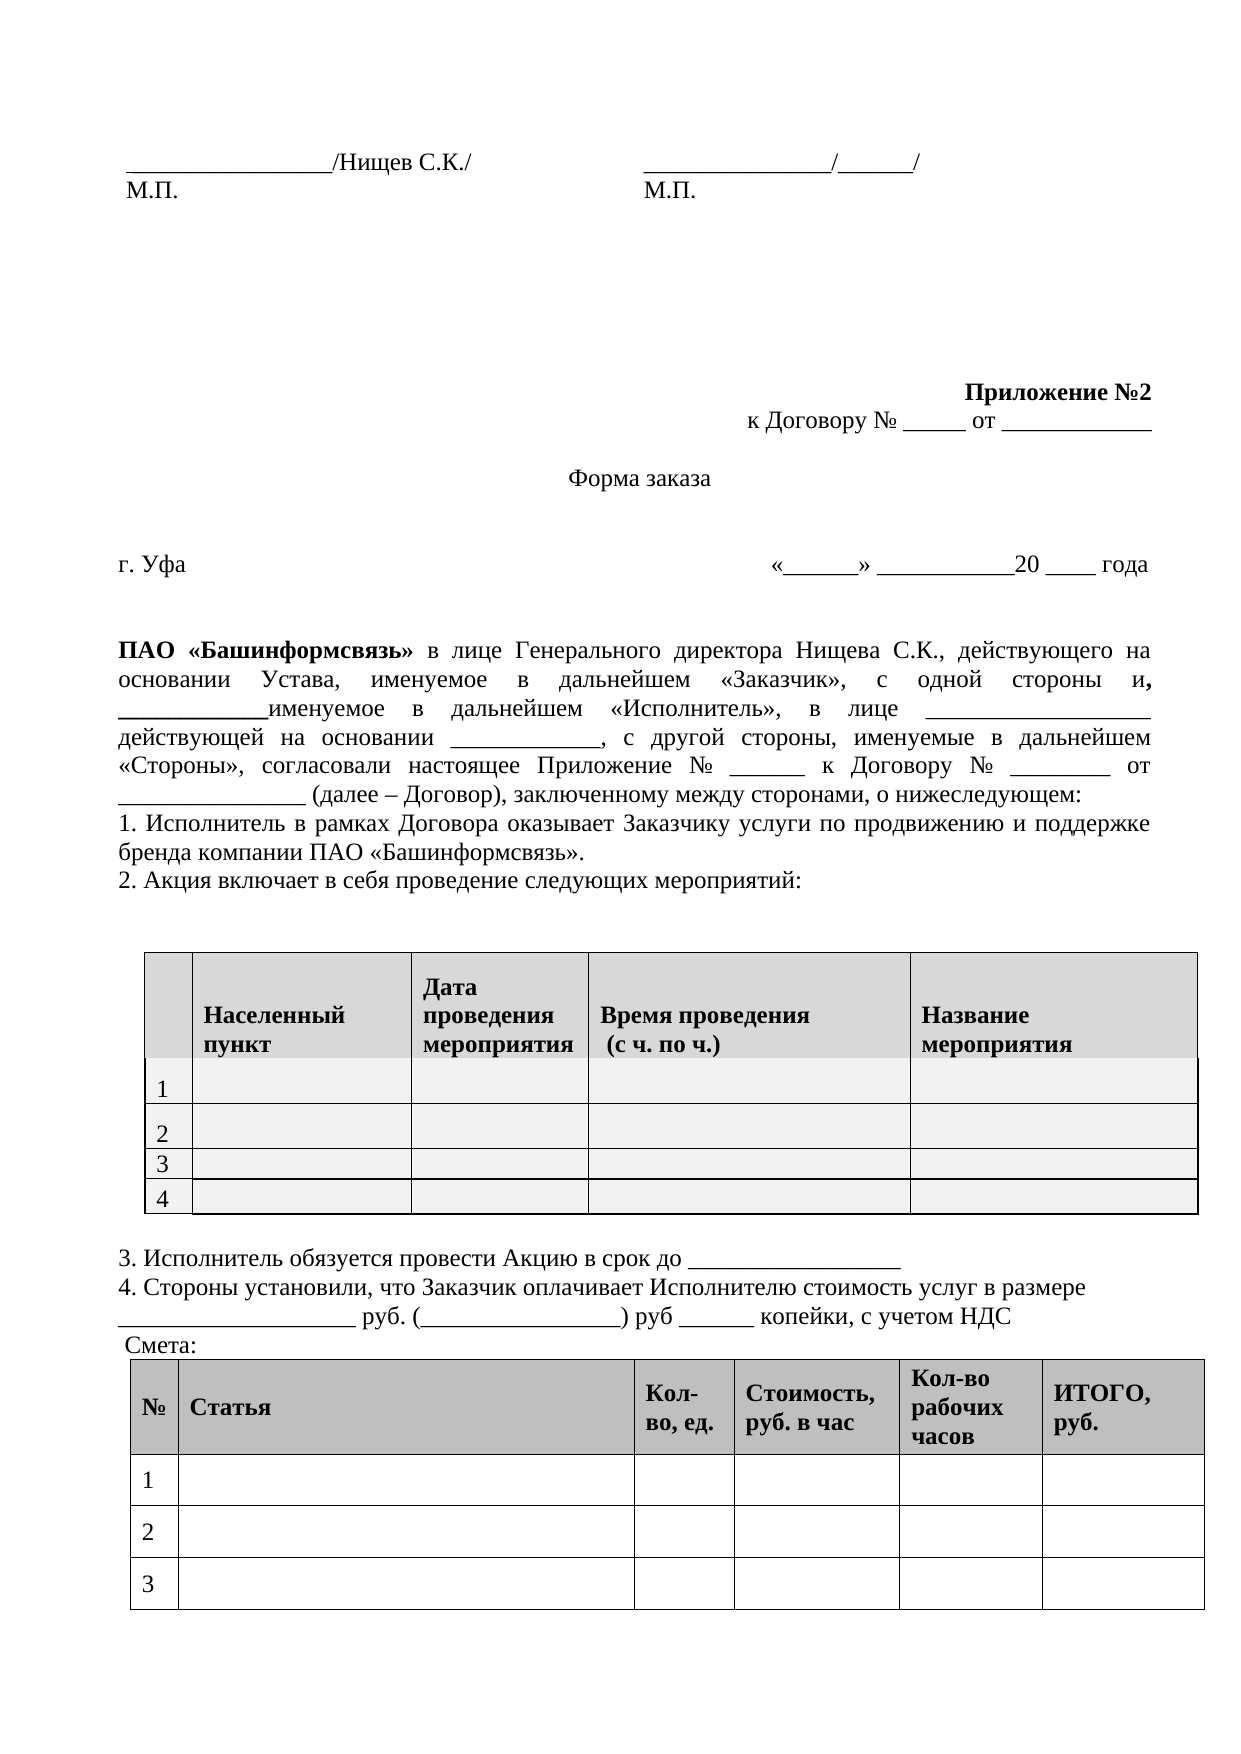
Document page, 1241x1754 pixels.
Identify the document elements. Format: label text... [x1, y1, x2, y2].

text Смета: [118, 1330, 1152, 1358]
table_header Кол-во, ед. [635, 1360, 734, 1454]
table_header Дата проведения мероприятия [412, 953, 588, 1058]
table_cell [412, 1180, 588, 1213]
table_cell [735, 1506, 899, 1557]
table_cell [589, 1149, 910, 1178]
table_cell [911, 1149, 1197, 1178]
text ПАО «Башинформсвязь» в лице Генерального директора Нищева С.К., действующего на основании Устава, именуемое в дальнейшем «Заказчик», с одной стороны и, ____________именуемое в дальнейшем «Исполнитель», в лице __________________ действующей на основании ____________, с другой стороны, именуемые в дальнейшем «Стороны», согласовали настоящее Приложение № ______ к Договору № ________ от _______________ (далее – Договор), заключенному между сторонами, о нижеследующем: [118, 636, 1152, 808]
table_cell [589, 1180, 910, 1213]
table_header [145, 953, 192, 1058]
table_cell [735, 1558, 899, 1608]
table_cell [193, 1058, 411, 1103]
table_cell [632, 118, 1087, 204]
table_cell [412, 1104, 588, 1148]
text к Договору № _____ от ____________ [118, 406, 1152, 434]
table_cell [911, 1104, 1197, 1148]
table_cell [1043, 1558, 1204, 1608]
table_cell 4 [146, 1179, 192, 1213]
text 2. Акция включает в себя проведение следующих мероприятий: [118, 866, 1152, 894]
table_cell [589, 1058, 910, 1103]
table_cell [900, 1506, 1042, 1557]
table_cell [635, 1558, 734, 1608]
table_cell [911, 1058, 1197, 1103]
table_cell [193, 1104, 411, 1148]
table_cell [735, 1455, 899, 1505]
table_cell [900, 1455, 1042, 1505]
text Форма заказа [118, 463, 1152, 492]
table_header Населенный пункт [193, 953, 411, 1058]
text 4. Стороны установили, что Заказчик оплачивает Исполнителю стоимость услуг в размере ___________________ руб. (________________) руб ______ копейки, с учетом НДС [118, 1272, 1152, 1330]
table_cell [193, 1149, 411, 1178]
table_cell [900, 1558, 1042, 1608]
table_header Название мероприятия [911, 953, 1197, 1058]
table_cell 2 [131, 1506, 178, 1557]
table_cell 3 [146, 1149, 192, 1178]
table_header Статья [179, 1360, 634, 1454]
text г. Уфа «______» ___________20 ____ года [118, 549, 1152, 578]
text Приложение №2 [118, 377, 1152, 406]
table_cell [412, 1058, 588, 1103]
table_header № [131, 1360, 178, 1454]
table_cell [193, 1180, 411, 1213]
table_cell [1043, 1455, 1204, 1505]
table_cell 1 [146, 1058, 192, 1103]
table_cell 3 [131, 1558, 178, 1608]
table_cell [911, 1180, 1197, 1213]
table_cell [179, 1558, 634, 1608]
table_cell [589, 1104, 910, 1148]
table_header Стоимость, руб. в час [735, 1360, 899, 1454]
table_header Кол-во рабочих часов [900, 1360, 1042, 1454]
table_header Время проведения (с ч. по ч.) [589, 953, 910, 1058]
table_cell [1043, 1506, 1204, 1557]
table_cell 1 [131, 1455, 178, 1505]
table_cell [635, 1455, 734, 1505]
table_cell [412, 1149, 588, 1178]
table_cell [179, 1455, 634, 1505]
table_cell 2 [146, 1104, 192, 1148]
table_header ИТОГО, руб. [1043, 1360, 1204, 1454]
text 1. Исполнитель в рамках Договора оказывает Заказчику услуги по продвижению и поддержке бренда компании ПАО «Башинформсвязь». [118, 808, 1152, 866]
table_cell [635, 1506, 734, 1557]
text 3. Исполнитель обязуется провести Акцию в срок до _________________ [118, 1243, 1152, 1272]
table_cell [179, 1506, 634, 1557]
